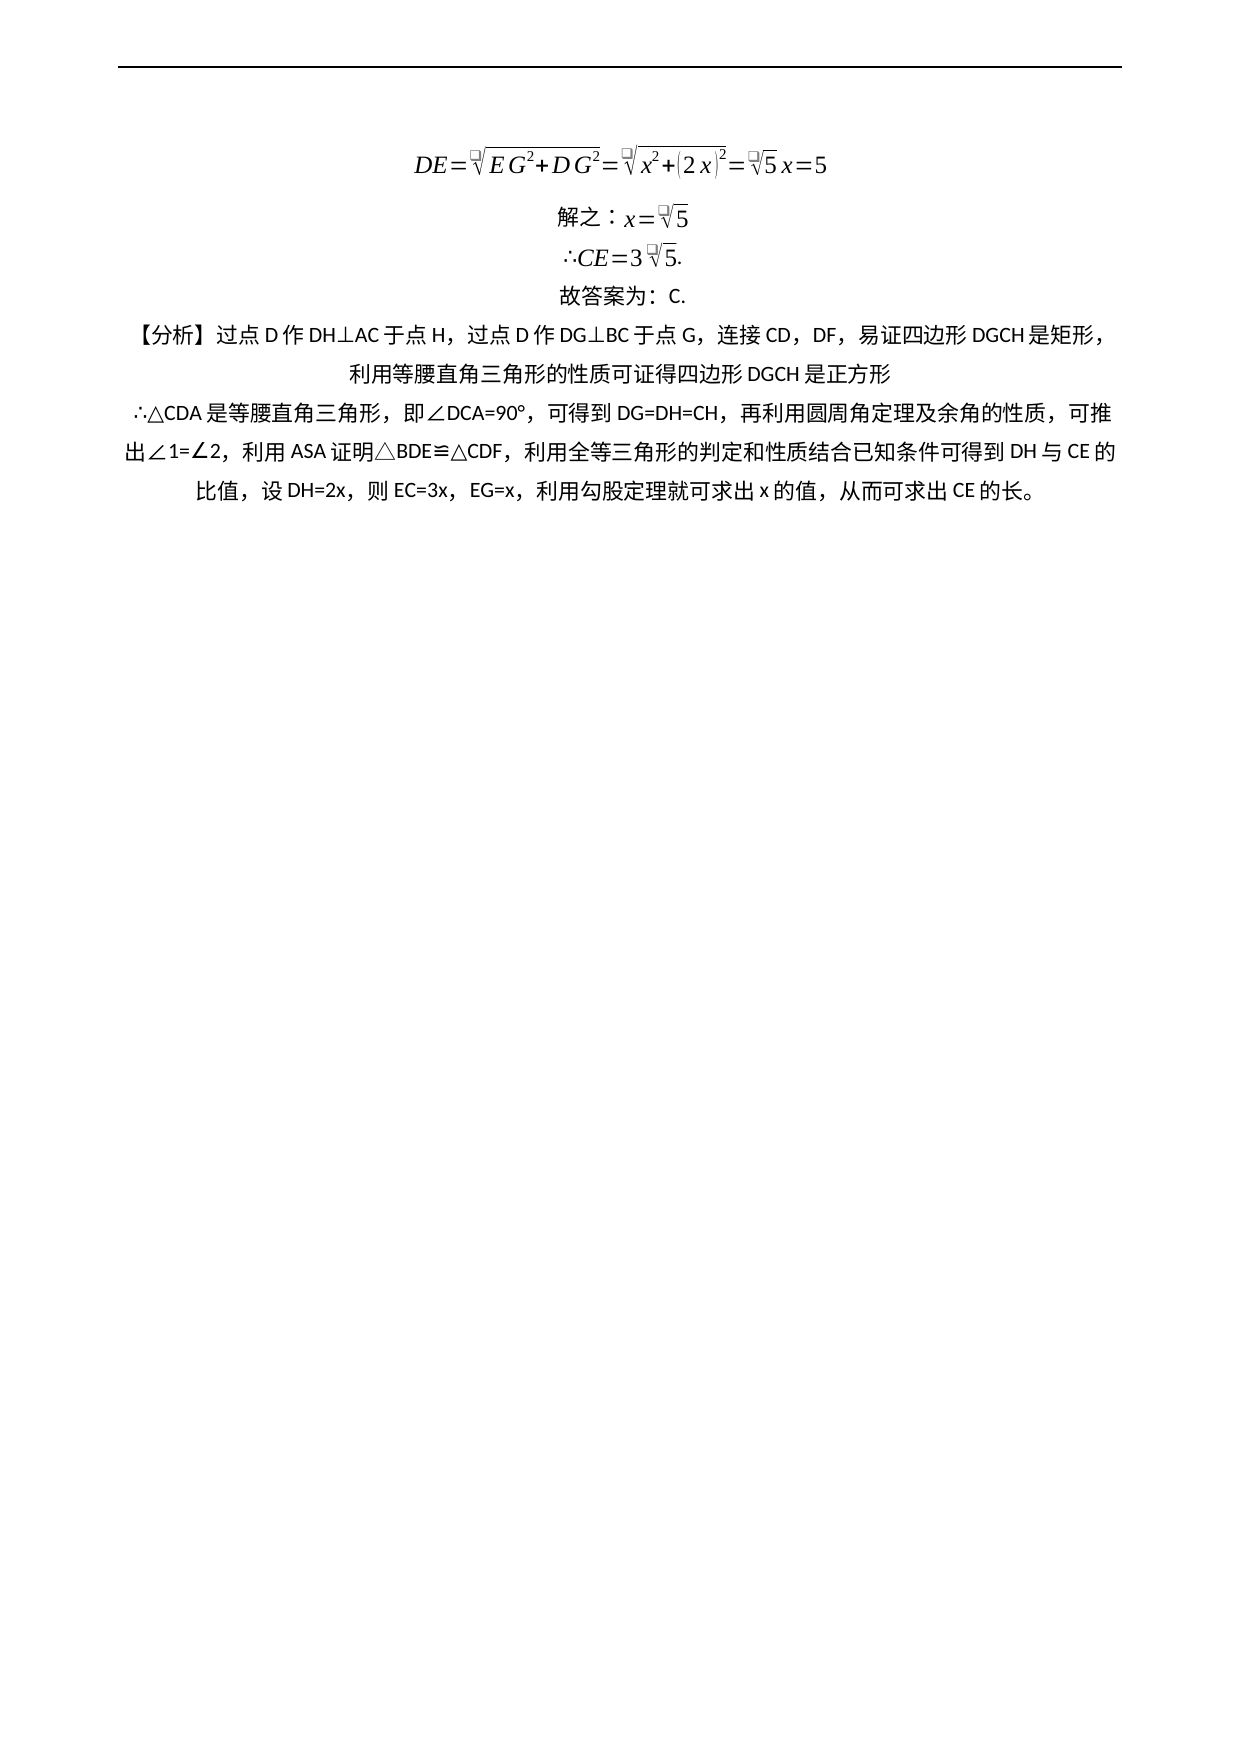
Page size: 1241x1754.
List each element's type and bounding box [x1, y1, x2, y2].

text [118, 129, 1122, 506]
